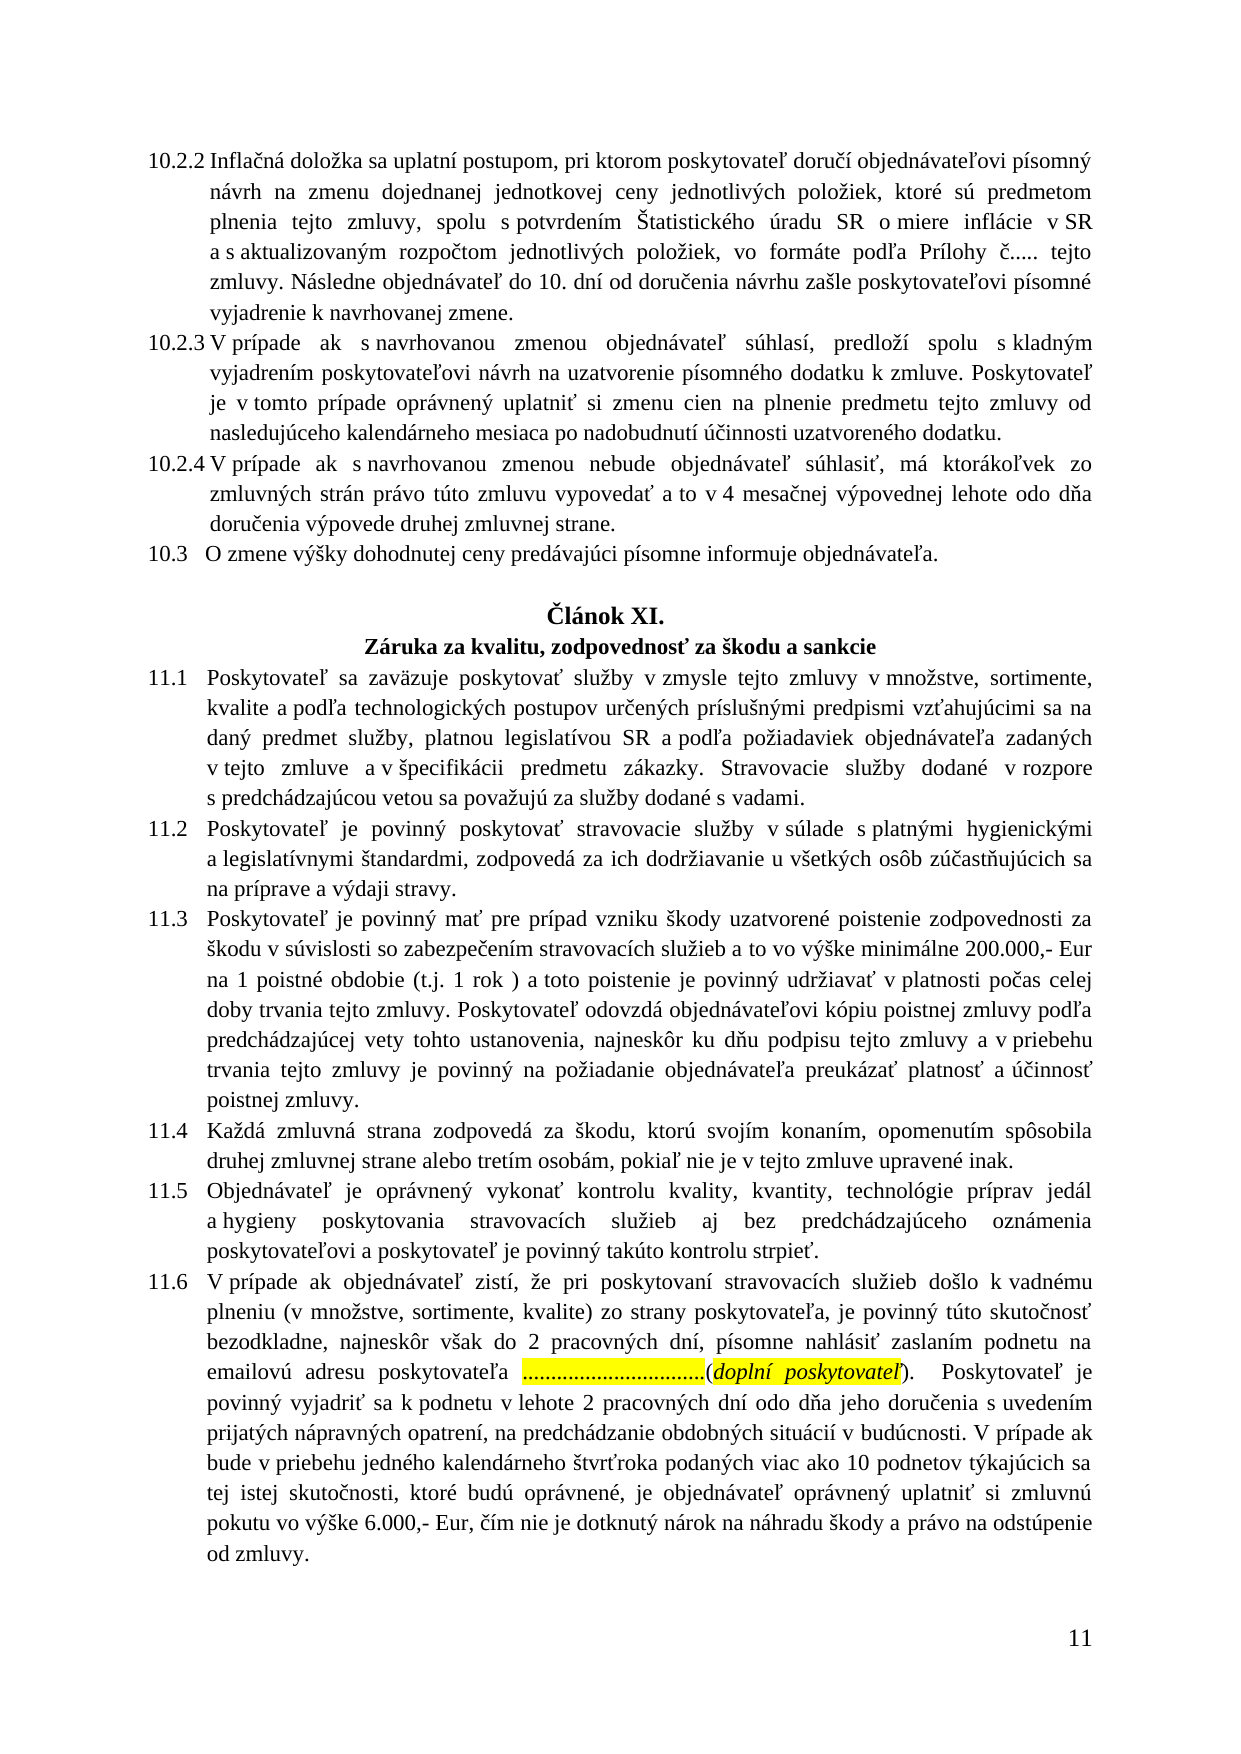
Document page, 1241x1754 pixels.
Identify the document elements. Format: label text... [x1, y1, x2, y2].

list Poskytovateľ je povinný mať pre prípad vzniku škody uzatvorené poistenie zodpovednosti za škodu v súvislosti so zabezpečením stravovacích služieb a to vo výške minimálne 200.000,- Eur na 1 poistné obdobie (t.j. 1 rok ) a toto poistenie je povinný udržiavať v platnosti počas celej doby trvania tejto zmluvy. Poskytovateľ odovzdá objednávateľovi kópiu poistnej zmluvy podľa predchádzajúcej vety tohto ustanovenia, najneskôr ku dňu podpisu tejto zmluvy a v priebehu trvania tejto zmluvy je povinný na požiadanie objednávateľa preukázať platnosť a účinnosť poistnej zmluvy. [148, 905, 1093, 1113]
list Objednávateľ je oprávnený vykonať kontrolu kvality, kvantity, technológie príprav jedál a hygieny poskytovania stravovacích služieb aj bez predchádzajúceho oznámenia poskytovateľovi a poskytovateľ je povinný takúto kontrolu strpieť. [148, 1177, 1093, 1264]
list Poskytovateľ sa zaväzuje poskytovať služby v zmysle tejto zmluvy v množstve, sortimente, kvalite a podľa technologických postupov určených príslušnými predpismi vzťahujúcimi sa na daný predmet služby, platnou legislatívou SR a podľa požiadaviek objednávateľa zadaných v tejto zmluve a v špecifikácii predmetu zákazky. Stravovacie služby dodané v rozpore s predchádzajúcou vetou sa považujú za služby dodané s vadami. [148, 663, 1093, 811]
text Záruka za kvalitu, zodpovednosť za škodu a sankcie [148, 633, 1093, 660]
list Inflačná doložka sa uplatní postupom, pri ktorom poskytovateľ doručí objednávateľovi písomný návrh na zmenu dojednanej jednotkovej ceny jednotlivých položiek, ktoré sú predmetom plnenia tejto zmluvy, spolu s potvrdením Štatistického úradu SR o miere inflácie v SR a s aktualizovaným rozpočtom jednotlivých položiek, vo formáte podľa Prílohy č..... tejto zmluvy. Následne objednávateľ do 10. dní od doručenia návrhu zašle poskytovateľovi písomné vyjadrenie k navrhovanej zmene. [148, 148, 1093, 325]
list Poskytovateľ je povinný poskytovať stravovacie služby v súlade s platnými hygienickými a legislatívnymi štandardmi, zodpovedá za ich dodržiavanie u všetkých osôb zúčastňujúcich sa na príprave a výdaji stravy. [148, 814, 1093, 901]
list Každá zmluvná strana zodpovedá za škodu, ktorú svojím konaním, opomenutím spôsobila druhej zmluvnej strane alebo tretím osobám, pokiaľ nie je v tejto zmluve upravené inak. [148, 1117, 1093, 1173]
list V prípade ak s navrhovanou zmenou objednávateľ súhlasí, predloží spolu s kladným vyjadrením poskytovateľovi návrh na uzatvorenie písomného dodatku k zmluve. Poskytovateľ je v tomto prípade oprávnený uplatniť si zmenu cien na plnenie predmetu tejto zmluvy od nasledujúceho kalendárneho mesiaca po nadobudnutí účinnosti uzatvoreného dodatku. [148, 329, 1093, 446]
list V prípade ak s navrhovanou zmenou nebude objednávateľ súhlasiť, má ktorákoľvek zo zmluvných strán právo túto zmluvu vypovedať a to v 4 mesačnej výpovednej lehote odo dňa doručenia výpovede druhej zmluvnej strane. [148, 450, 1093, 536]
list V prípade ak objednávateľ zistí, že pri poskytovaní stravovacích služieb došlo k vadnému plneniu (v množstve, sortimente, kvalite) zo strany poskytovateľa, je povinný túto skutočnosť bezodkladne, najneskôr však do 2 pracovných dní, písomne nahlásiť zaslaním podnetu na emailovú adresu poskytovateľa ................................(doplní poskytovateľ). Poskytovateľ je povinný vyjadriť sa k podnetu v lehote 2 pracovných dní odo dňa jeho doručenia s uvedením prijatých nápravných opatrení, na predchádzanie obdobných situácií v budúcnosti. V prípade ak bude v priebehu jedného kalendárneho štvrťroka podaných viac ako 10 podnetov týkajúcich sa tej istej skutočnosti, ktoré budú oprávnené, je objednávateľ oprávnený uplatniť si zmluvnú pokutu vo výške 6.000,- Eur, čím nie je dotknutý nárok na náhradu škody a právo na odstúpenie od zmluvy. [148, 1268, 1093, 1566]
text 10.3 O zmene výšky dohodnutej ceny predávajúci písomne informuje objednávateľa. [148, 540, 1093, 567]
